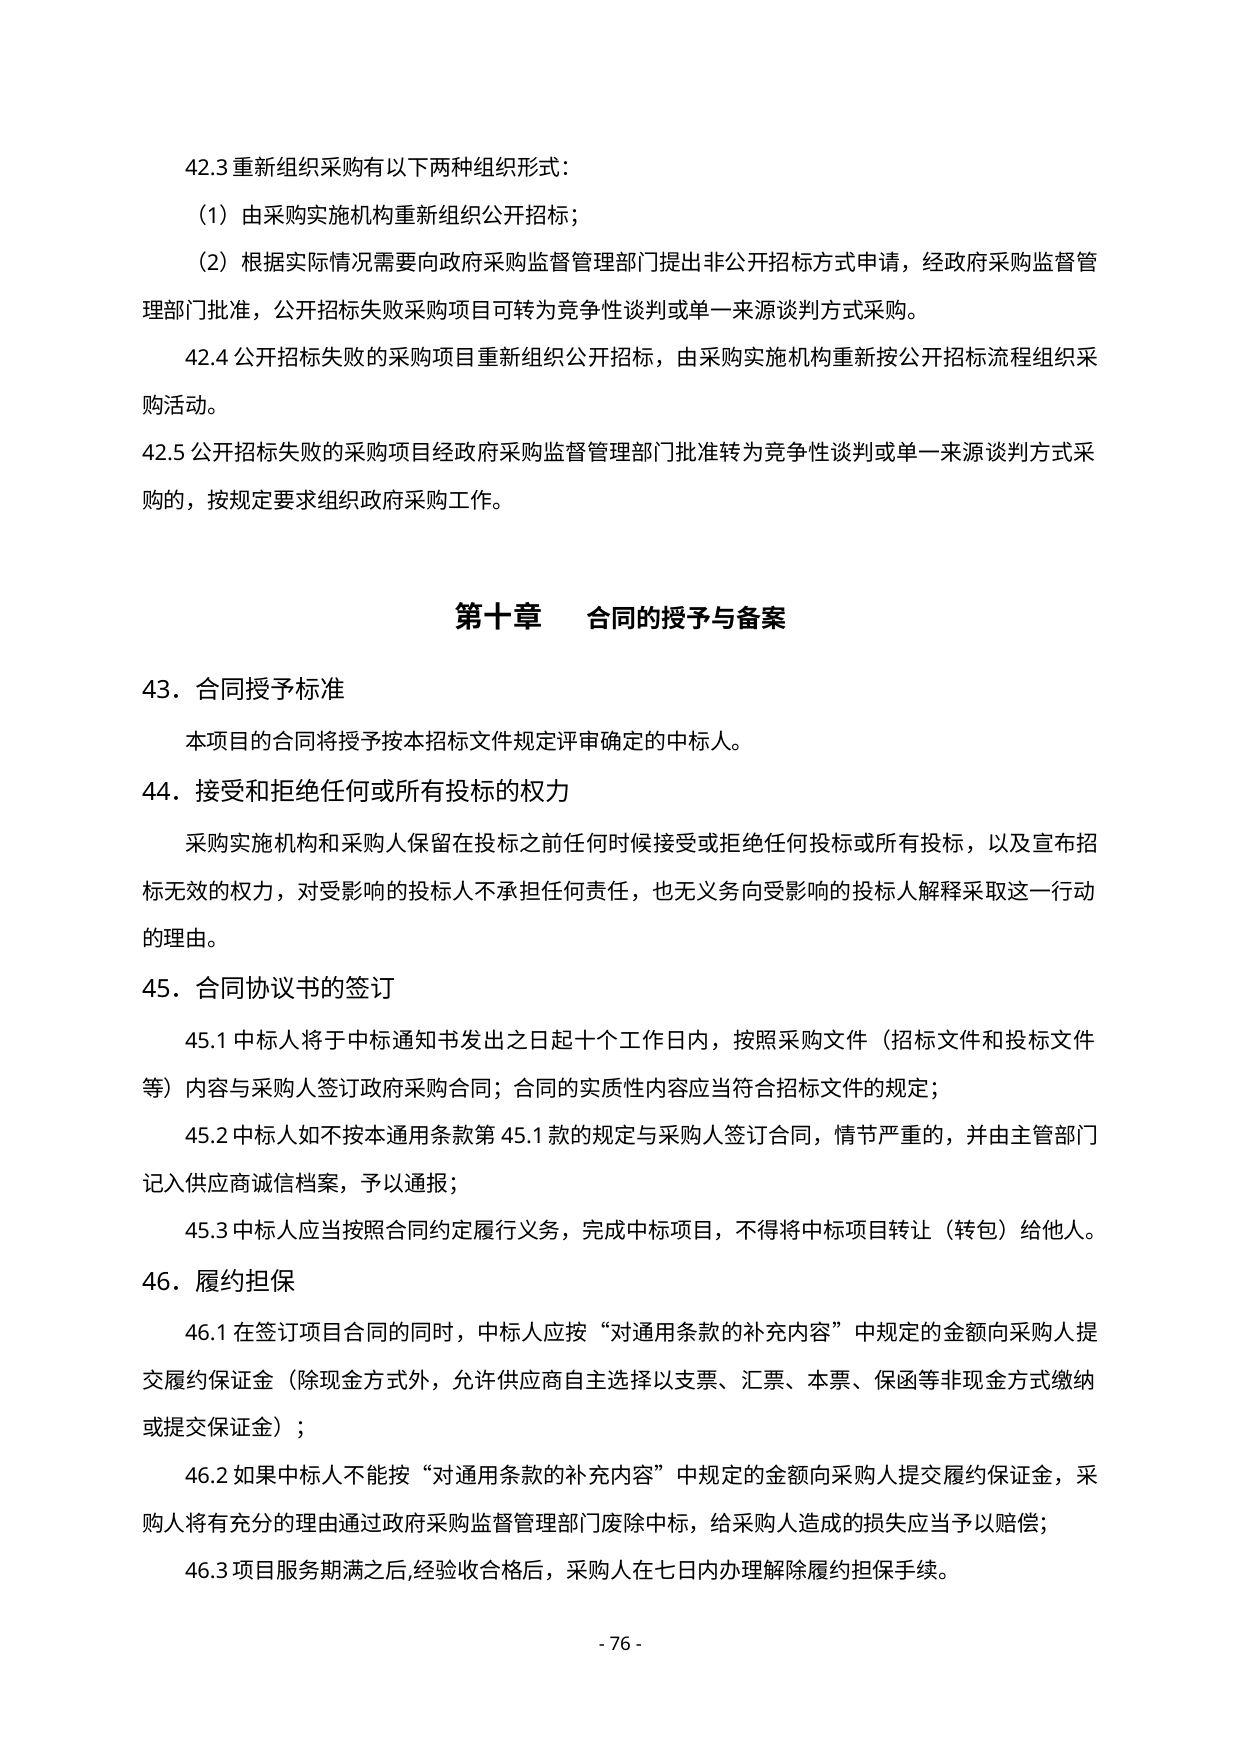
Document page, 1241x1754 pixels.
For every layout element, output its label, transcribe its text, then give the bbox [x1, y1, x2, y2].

text 46.1在签订项目合同的同时，中标人应按“对通用条款的补充内容”中规定的金额向采购人提交履约保证金（除现金方式外，允许供应商自主选择以支票、汇票、本票、保函等非现金方式缴纳或提交保证金）； [142, 1315, 1098, 1442]
text 46.2如果中标人不能按“对通用条款的补充内容”中规定的金额向采购人提交履约保证金，采购人将有充分的理由通过政府采购监督管理部门废除中标，给采购人造成的损失应当予以赔偿； [142, 1458, 1098, 1537]
text 46.3项目服务期满之后,经验收合格后，采购人在七日内办理解除履约担保手续。 [142, 1553, 1098, 1585]
text 45.2中标人如不按本通用条款第45.1款的规定与采购人签订合同，情节严重的，并由主管部门记入供应商诚信档案，予以通报； [142, 1118, 1098, 1197]
text 本项目的合同将授予按本招标文件规定评审确定的中标人。 [142, 724, 1098, 756]
text 43．合同授予标准 [142, 670, 1098, 706]
text 45.3中标人应当按照合同约定履行义务，完成中标项目，不得将中标项目转让（转包）给他人。 [142, 1213, 1098, 1245]
text 45．合同协议书的签订 [142, 969, 1098, 1005]
text （2）根据实际情况需要向政府采购监督管理部门提出非公开招标方式申请，经政府采购监督管理部门批准，公开招标失败采购项目可转为竞争性谈判或单一来源谈判方式采购。 [142, 245, 1098, 324]
text （1）由采购实施机构重新组织公开招标； [142, 198, 1098, 229]
text 45.1中标人将于中标通知书发出之日起十个工作日内，按照采购文件（招标文件和投标文件等）内容与采购人签订政府采购合同；合同的实质性内容应当符合招标文件的规定； [142, 1023, 1098, 1102]
text 42.3重新组织采购有以下两种组织形式： [142, 150, 1098, 182]
text 46．履约担保 [142, 1261, 1098, 1297]
text 采购实施机构和采购人保留在投标之前任何时候接受或拒绝任何投标或所有投标，以及宣布招标无效的权力，对受影响的投标人不承担任何责任，也无义务向受影响的投标人解释采取这一行动的理由。 [142, 826, 1098, 953]
text 42.5公开招标失败的采购项目经政府采购监督管理部门批准转为竞争性谈判或单一来源谈判方式采购的，按规定要求组织政府采购工作。 [142, 435, 1098, 515]
subtitle 合同的授予与备案 [142, 594, 1098, 636]
text 44．接受和拒绝任何或所有投标的权力 [142, 772, 1098, 808]
text 42.4公开招标失败的采购项目重新组织公开招标，由采购实施机构重新按公开招标流程组织采购活动。 [142, 340, 1098, 419]
